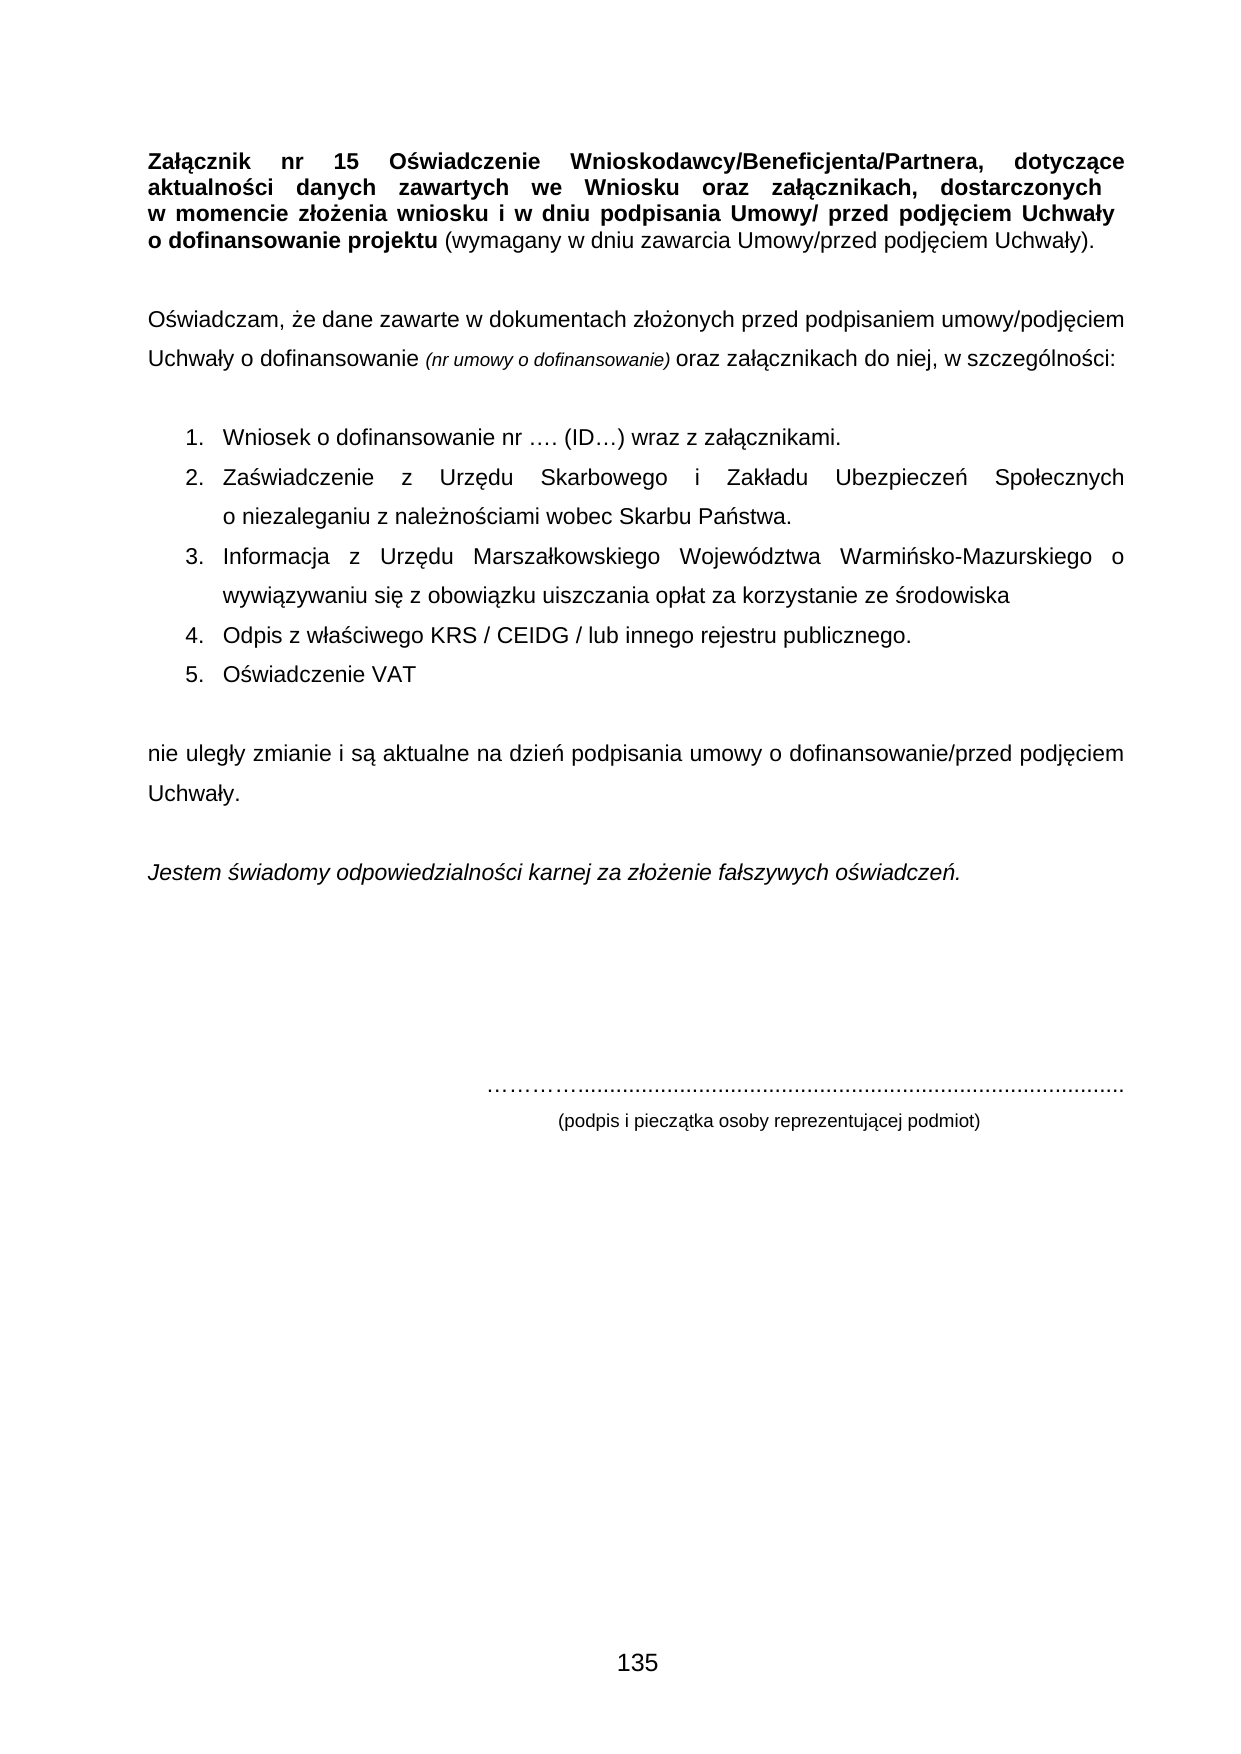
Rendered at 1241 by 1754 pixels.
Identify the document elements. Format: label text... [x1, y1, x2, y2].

list Informacja z Urzędu Marszałkowskiego Województwa Warmińsko-Mazurskiego o wywiązywaniu się z obowiązku uiszczania opłat za korzystanie ze środowiska [185, 543, 1125, 608]
list Oświadczenie VAT [185, 661, 1125, 687]
text nie uległy zmianie i są aktualne na dzień podpisania umowy o dofinansowanie/przed podjęciem Uchwały. [148, 740, 1125, 806]
text Jestem świadomy odpowiedzialności karnej za złożenie fałszywych oświadczeń. [148, 858, 1125, 885]
text (podpis i pieczątka osoby reprezentującej podmiot) [443, 1110, 1125, 1132]
text Oświadczam, że dane zawarte w dokumentach złożonych przed podpisaniem umowy/podjęciem Uchwały o dofinansowanie (nr umowy o dofinansowanie) oraz załącznikach do niej, w szczególności: [148, 306, 1125, 372]
list Zaświadczenie z Urzędu Skarbowego i Zakładu Ubezpieczeń Społecznych o niezaleganiu z należnościami wobec Skarbu Państwa. [185, 464, 1125, 529]
text …………...................................................................................... [148, 1071, 1125, 1097]
list Wniosek o dofinansowanie nr …. (ID…) wraz z załącznikami. [185, 424, 1125, 451]
text Załącznik nr 15 Oświadczenie Wnioskodawcy/Beneficjenta/Partnera, dotyczące aktualności danych zawartych we Wniosku oraz załącznikach, dostarczonych w momencie złożenia wniosku i w dniu podpisania Umowy/ przed podjęciem Uchwały o dofinansowanie projektu (wymagany w dniu zawarcia Umowy/przed podjęciem Uchwały). [148, 148, 1125, 253]
list Odpis z właściwego KRS / CEIDG / lub innego rejestru publicznego. [185, 622, 1125, 648]
